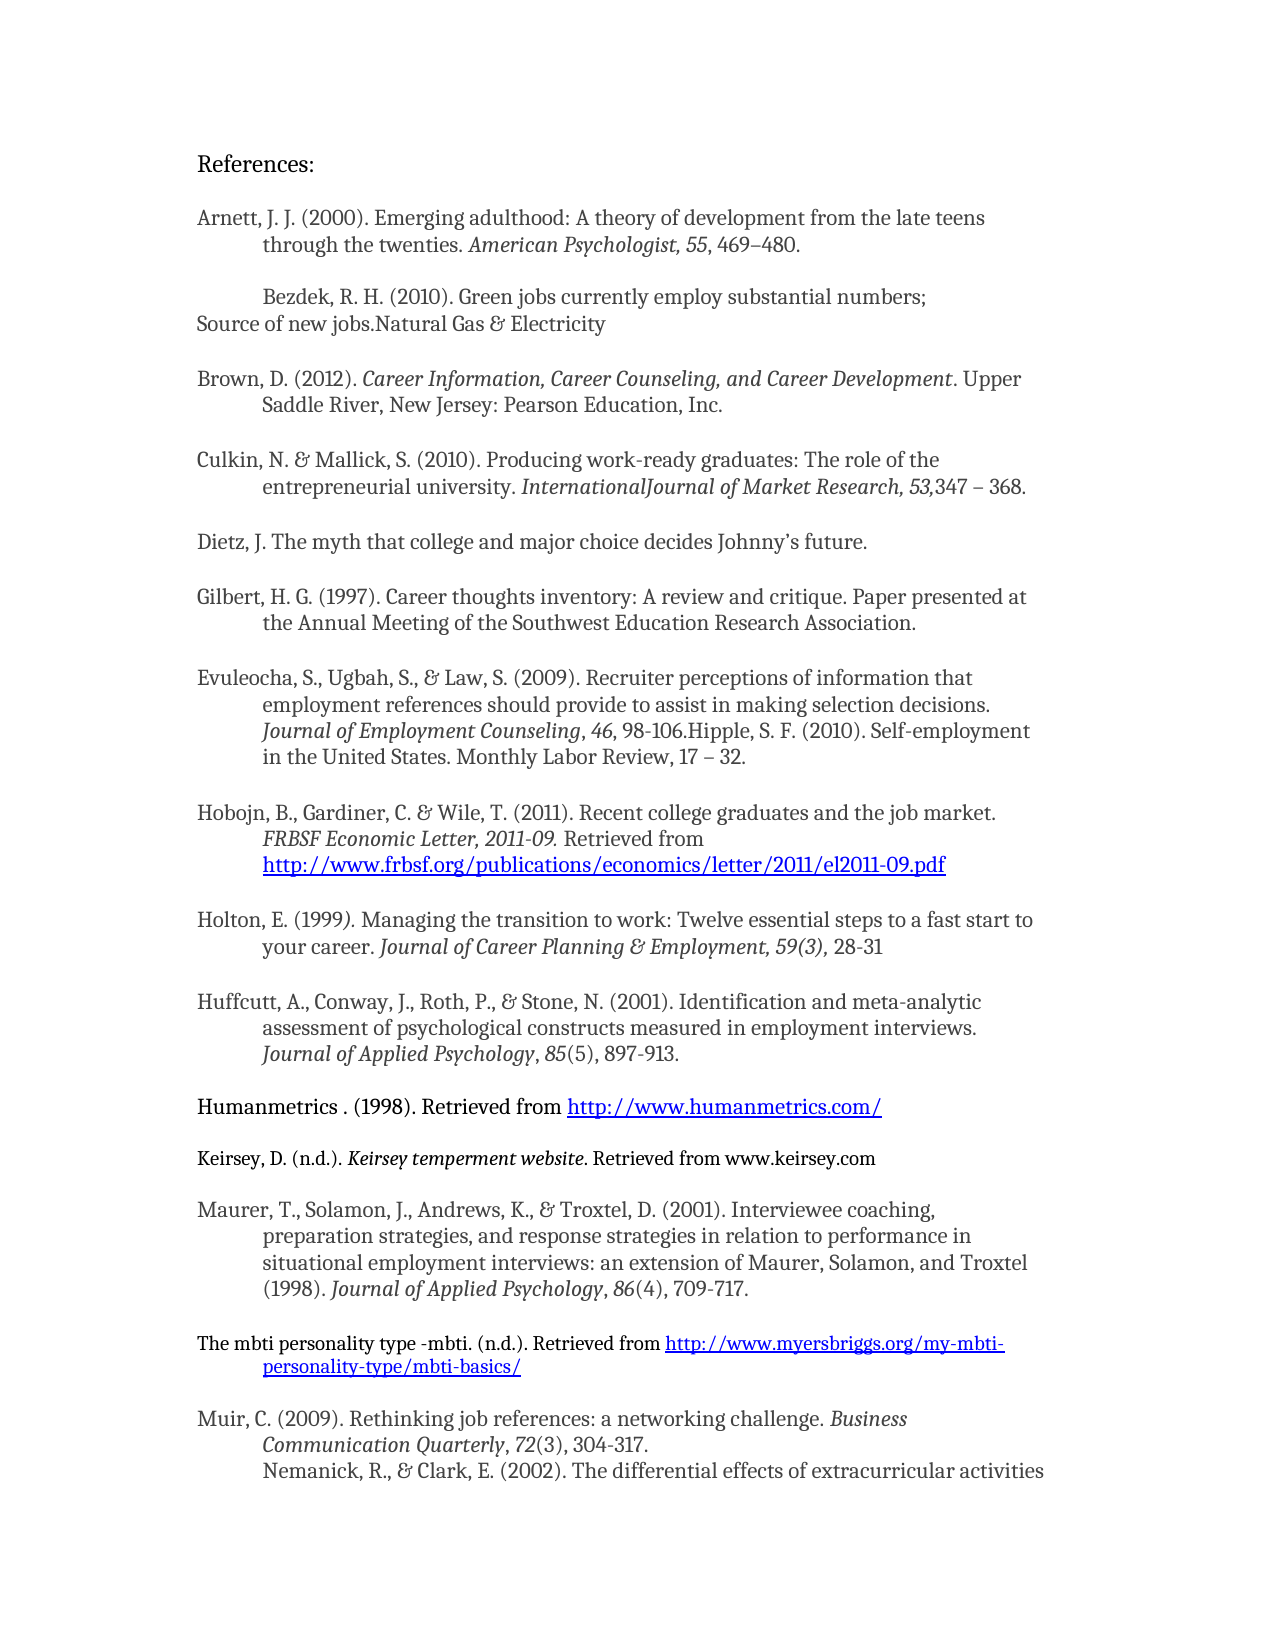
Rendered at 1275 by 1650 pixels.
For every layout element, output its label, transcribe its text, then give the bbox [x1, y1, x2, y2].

text Dietz, J. The myth that college and major choice decides Johnny’s future. [197, 528, 1050, 584]
text References: [197, 150, 1087, 179]
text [197, 1405, 1050, 1484]
text Brown, D. (2012). Career Information, Career Counseling, and Career Development. Upper Saddle River, New Jersey: Pearson Education, Inc. [197, 366, 1050, 447]
text Gilbert, H. G. (1997). Career thoughts inventory: A review and critique. Paper presented at the Annual Meeting of the Southwest Education Research Association. [197, 584, 1050, 665]
text Huffcutt, A., Conway, J., Roth, P., & Stone, N. (2001). Identification and meta-analytic assessment of psychological constructs measured in employment interviews. Journal of Applied Psychology, 85(5), 897-913. [197, 988, 1050, 1068]
text Arnett, J. J. (2000). Emerging adulthood: A theory of development from the late teens through the twenties. American Psychologist, 55, 469–480. [197, 205, 1050, 258]
text Maurer, T., Solamon, J., Andrews, K., & Troxtel, D. (2001). Interviewee coaching, preparation strategies, and response strategies in relation to performance in situational employment interviews: an extension of Maurer, Solamon, and Troxtel (1998). Journal of Applied Psychology, 86(4), 709-717. [197, 1197, 1050, 1331]
text Keirsey, D. (n.d.). Keirsey temperment website. Retrieved from www.keirsey.com [197, 1147, 1050, 1171]
text Bezdek, R. H. (2010). Green jobs currently employ substantial numbers; [197, 258, 1050, 311]
text Evuleocha, S., Ugbah, S., & Law, S. (2009). Recruiter perceptions of information that employment references should provide to assist in making selection decisions. Journal of Employment Counseling, 46, 98-106.Hipple, S. F. (2010). Self-employment in the United States. Monthly Labor Review, 17 – 32. [197, 665, 1050, 799]
text Holton, E. (1999). Managing the transition to work: Twelve essential steps to a fast start to your career. Journal of Career Planning & Employment, 59(3), 28-31 [197, 907, 1050, 988]
text Source of new jobs.Natural Gas & Electricity [197, 311, 1050, 366]
text The mbti personality type -mbti. (n.d.). Retrieved from http://www.myersbriggs.org/my-mbti-personality-type/mbti-basics/ [197, 1331, 1050, 1379]
text Humanmetrics . (1998). Retrieved from http://www.humanmetrics.com/ [197, 1094, 1050, 1120]
text Culkin, N. & Mallick, S. (2010). Producing work-ready graduates: The role of the entrepreneurial university. InternationalJournal of Market Research, 53,347 – 368. [197, 447, 1050, 528]
text Hobojn, B., Gardiner, C. & Wile, T. (2011). Recent college graduates and the job market. FRBSF Economic Letter, 2011-09. Retrieved from http://www.frbsf.org/publications/economics/letter/2011/el2011-09.pdf [197, 799, 1050, 907]
